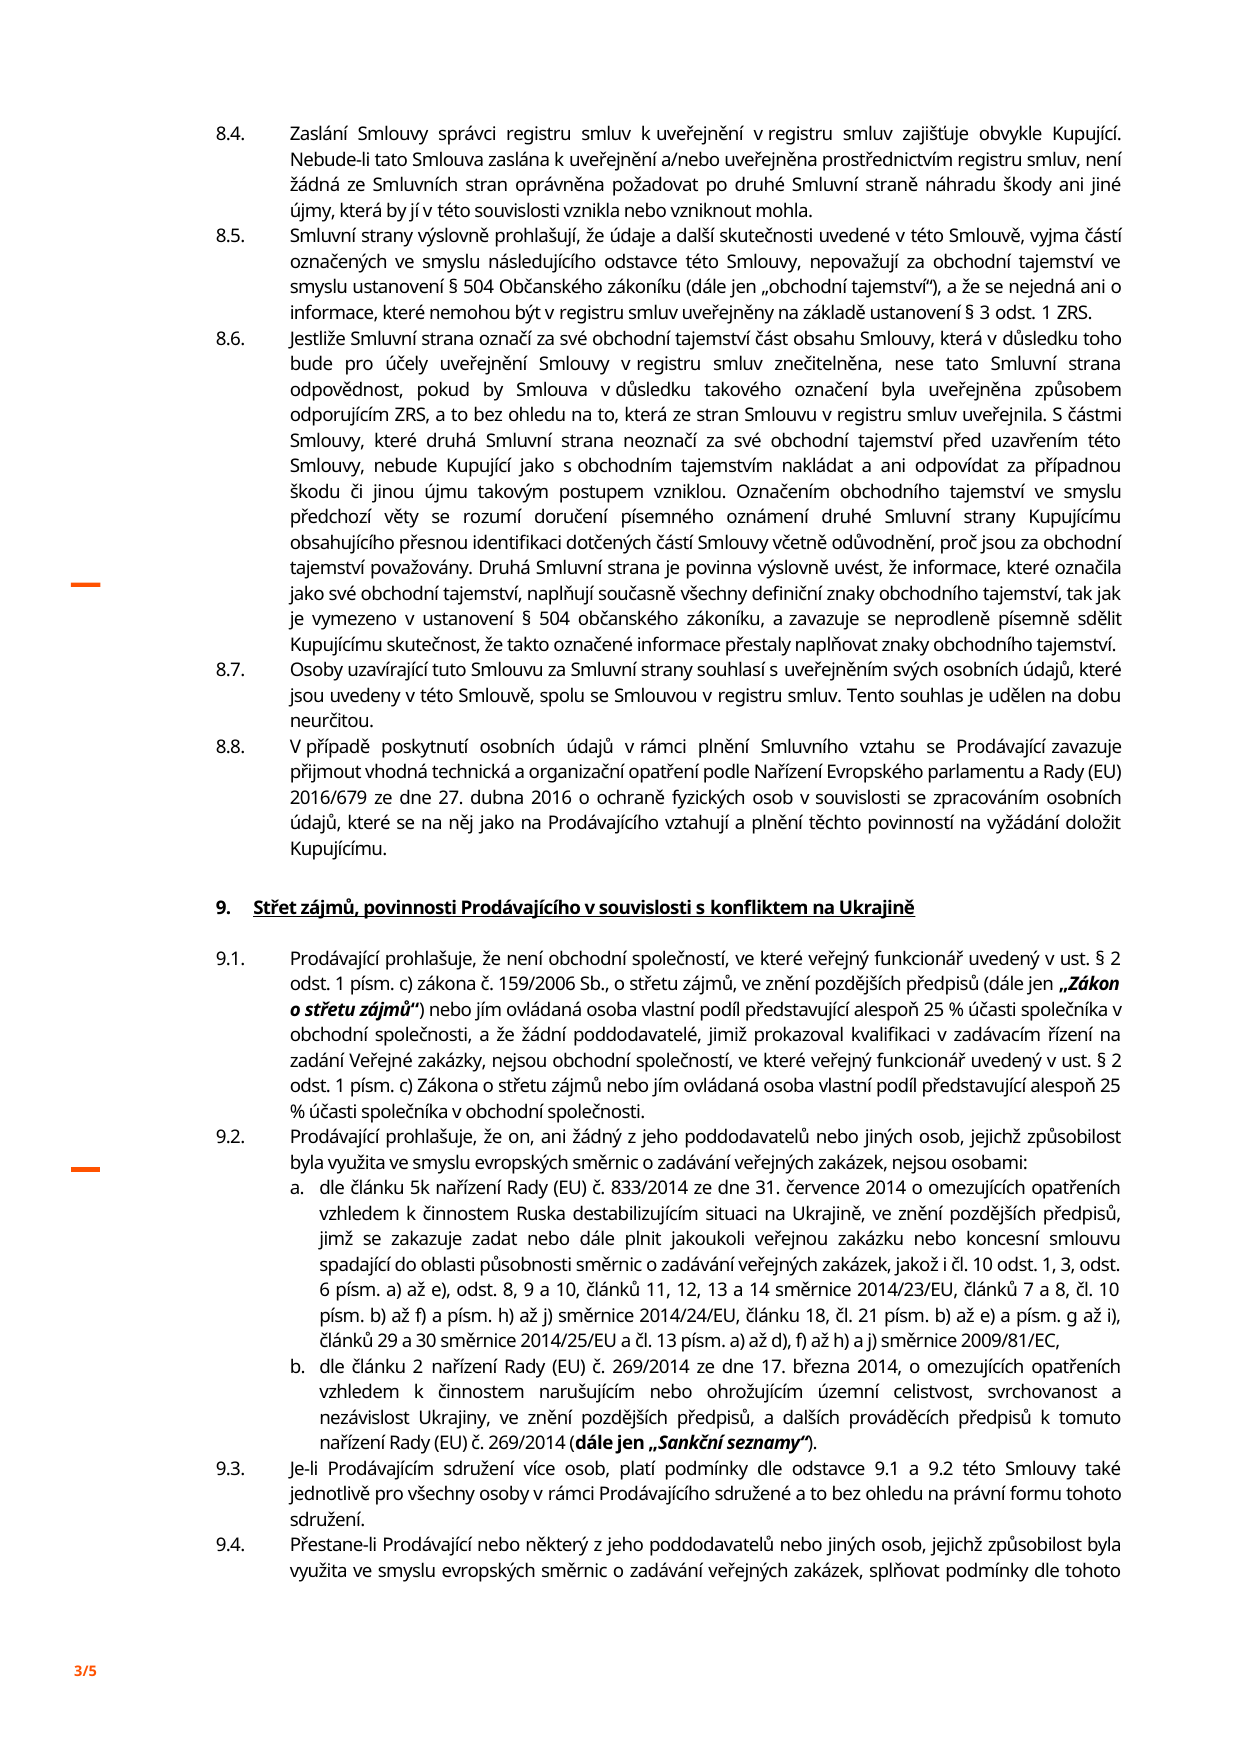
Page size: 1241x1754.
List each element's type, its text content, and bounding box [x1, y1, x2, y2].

subtitle Prodávající prohlašuje, že není obchodní společností, ve které veřejný funkcionář uvedený v ust. § 2 odst. 1 písm. c) zákona č. 159/2006 Sb., o střetu zájmů, ve znění pozdějších předpisů (dále jen „Zákon o střetu zájmů“) nebo jím ovládaná osoba vlastní podíl představující alespoň 25 % účasti společníka v obchodní společnosti, a že žádní poddodavatelé, jimiž prokazoval kvalifikaci v zadávacím řízení na zadání Veřejné zakázky, nejsou obchodní společností, ve které veřejný funkcionář uvedený v ust. § 2 odst. 1 písm. c) Zákona o střetu zájmů nebo jím ovládaná osoba vlastní podíl představující alespoň 25 % účasti společníka v obchodní společnosti. [216, 945, 1122, 1123]
subtitle Smluvní strany výslovně prohlašují, že údaje a další skutečnosti uvedené v této Smlouvě, vyjma částí označených ve smyslu následujícího odstavce této Smlouvy, nepovažují za obchodní tajemství ve smyslu ustanovení § 504 Občanského zákoníku (dále jen „obchodní tajemství“), a že se nejedná ani o informace, které nemohou být v registru smluv uveřejněny na základě ustanovení § 3 odst. 1 ZRS. [216, 223, 1122, 325]
subtitle Střet zájmů, povinnosti Prodávajícího v souvislosti s konfliktem na Ukrajině [216, 894, 1122, 919]
subtitle Osoby uzavírající tuto Smlouvu za Smluvní strany souhlasí s uveřejněním svých osobních údajů, které jsou uvedeny v této Smlouvě, spolu se Smlouvou v registru smluv. Tento souhlas je udělen na dobu neurčitou. [216, 657, 1122, 733]
subtitle Je-li Prodávajícím sdružení více osob, platí podmínky dle odstavce 9.1 a 9.2 této Smlouvy také jednotlivě pro všechny osoby v rámci Prodávajícího sdružené a to bez ohledu na právní formu tohoto sdružení. [216, 1455, 1122, 1532]
subtitle Jestliže Smluvní strana označí za své obchodní tajemství část obsahu Smlouvy, která v důsledku toho bude pro účely uveřejnění Smlouvy v registru smluv znečitelněna, nese tato Smluvní strana odpovědnost, pokud by Smlouva v důsledku takového označení byla uveřejněna způsobem odporujícím ZRS, a to bez ohledu na to, která ze stran Smlouvu v registru smluv uveřejnila. S částmi Smlouvy, které druhá Smluvní strana neoznačí za své obchodní tajemství před uzavřením této Smlouvy, nebude Kupující jako s obchodním tajemstvím nakládat a ani odpovídat za případnou škodu či jinou újmu takovým postupem vzniklou. Označením obchodního tajemství ve smyslu předchozí věty se rozumí doručení písemného oznámení druhé Smluvní strany Kupujícímu obsahujícího přesnou identifikaci dotčených částí Smlouvy včetně odůvodnění, proč jsou za obchodní tajemství považovány. Druhá Smluvní strana je povinna výslovně uvést, že informace, které označila jako své obchodní tajemství, naplňují současně všechny definiční znaky obchodního tajemství, tak jak je vymezeno v ustanovení § 504 občanského zákoníku, a zavazuje se neprodleně písemně sdělit Kupujícímu skutečnost, že takto označené informace přestaly naplňovat znaky obchodního tajemství. [216, 325, 1122, 657]
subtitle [216, 1532, 1122, 1583]
subtitle Zaslání Smlouvy správci registru smluv k uveřejnění v registru smluv zajišťuje obvykle Kupující. Nebude-li tato Smlouva zaslána k uveřejnění a/nebo uveřejněna prostřednictvím registru smluv, není žádná ze Smluvních stran oprávněna požadovat po druhé Smluvní straně náhradu škody ani jiné újmy, která by jí v této souvislosti vznikla nebo vzniknout mohla. [216, 121, 1122, 223]
subtitle dle článku 2 nařízení Rady (EU) č. 269/2014 ze dne 17. března 2014, o omezujících opatřeních vzhledem k činnostem narušujícím nebo ohrožujícím územní celistvost, svrchovanost a nezávislost Ukrajiny, ve znění pozdějších předpisů, a dalších prováděcích předpisů k tomuto nařízení Rady (EU) č. 269/2014 (dále jen „Sankční seznamy“). [289, 1353, 1122, 1455]
subtitle Prodávající prohlašuje, že on, ani žádný z jeho poddodavatelů nebo jiných osob, jejichž způsobilost byla využita ve smyslu evropských směrnic o zadávání veřejných zakázek, nejsou osobami: [216, 1123, 1122, 1174]
subtitle V případě poskytnutí osobních údajů v rámci plnění Smluvního vztahu se Prodávající zavazuje přijmout vhodná technická a organizační opatření podle Nařízení Evropského parlamentu a Rady (EU) 2016/679 ze dne 27. dubna 2016 o ochraně fyzických osob v souvislosti se zpracováním osobních údajů, které se na něj jako na Prodávajícího vztahují a plnění těchto povinností na vyžádání doložit Kupujícímu. [216, 733, 1122, 861]
subtitle dle článku 5k nařízení Rady (EU) č. 833/2014 ze dne 31. července 2014 o omezujících opatřeních vzhledem k činnostem Ruska destabilizujícím situaci na Ukrajině, ve znění pozdějších předpisů, jimž se zakazuje zadat nebo dále plnit jakoukoli veřejnou zakázku nebo koncesní smlouvu spadající do oblasti působnosti směrnic o zadávání veřejných zakázek, jakož i čl. 10 odst. 1, 3, odst. 6 písm. a) až e), odst. 8, 9 a 10, článků 11, 12, 13 a 14 směrnice 2014/23/EU, článků 7 a 8, čl. 10 písm. b) až f) a písm. h) až j) směrnice 2014/24/EU, článku 18, čl. 21 písm. b) až e) a písm. g až i), článků 29 a 30 směrnice 2014/25/EU a čl. 13 písm. a) až d), f) až h) a j) směrnice 2009/81/EC, [289, 1174, 1122, 1353]
